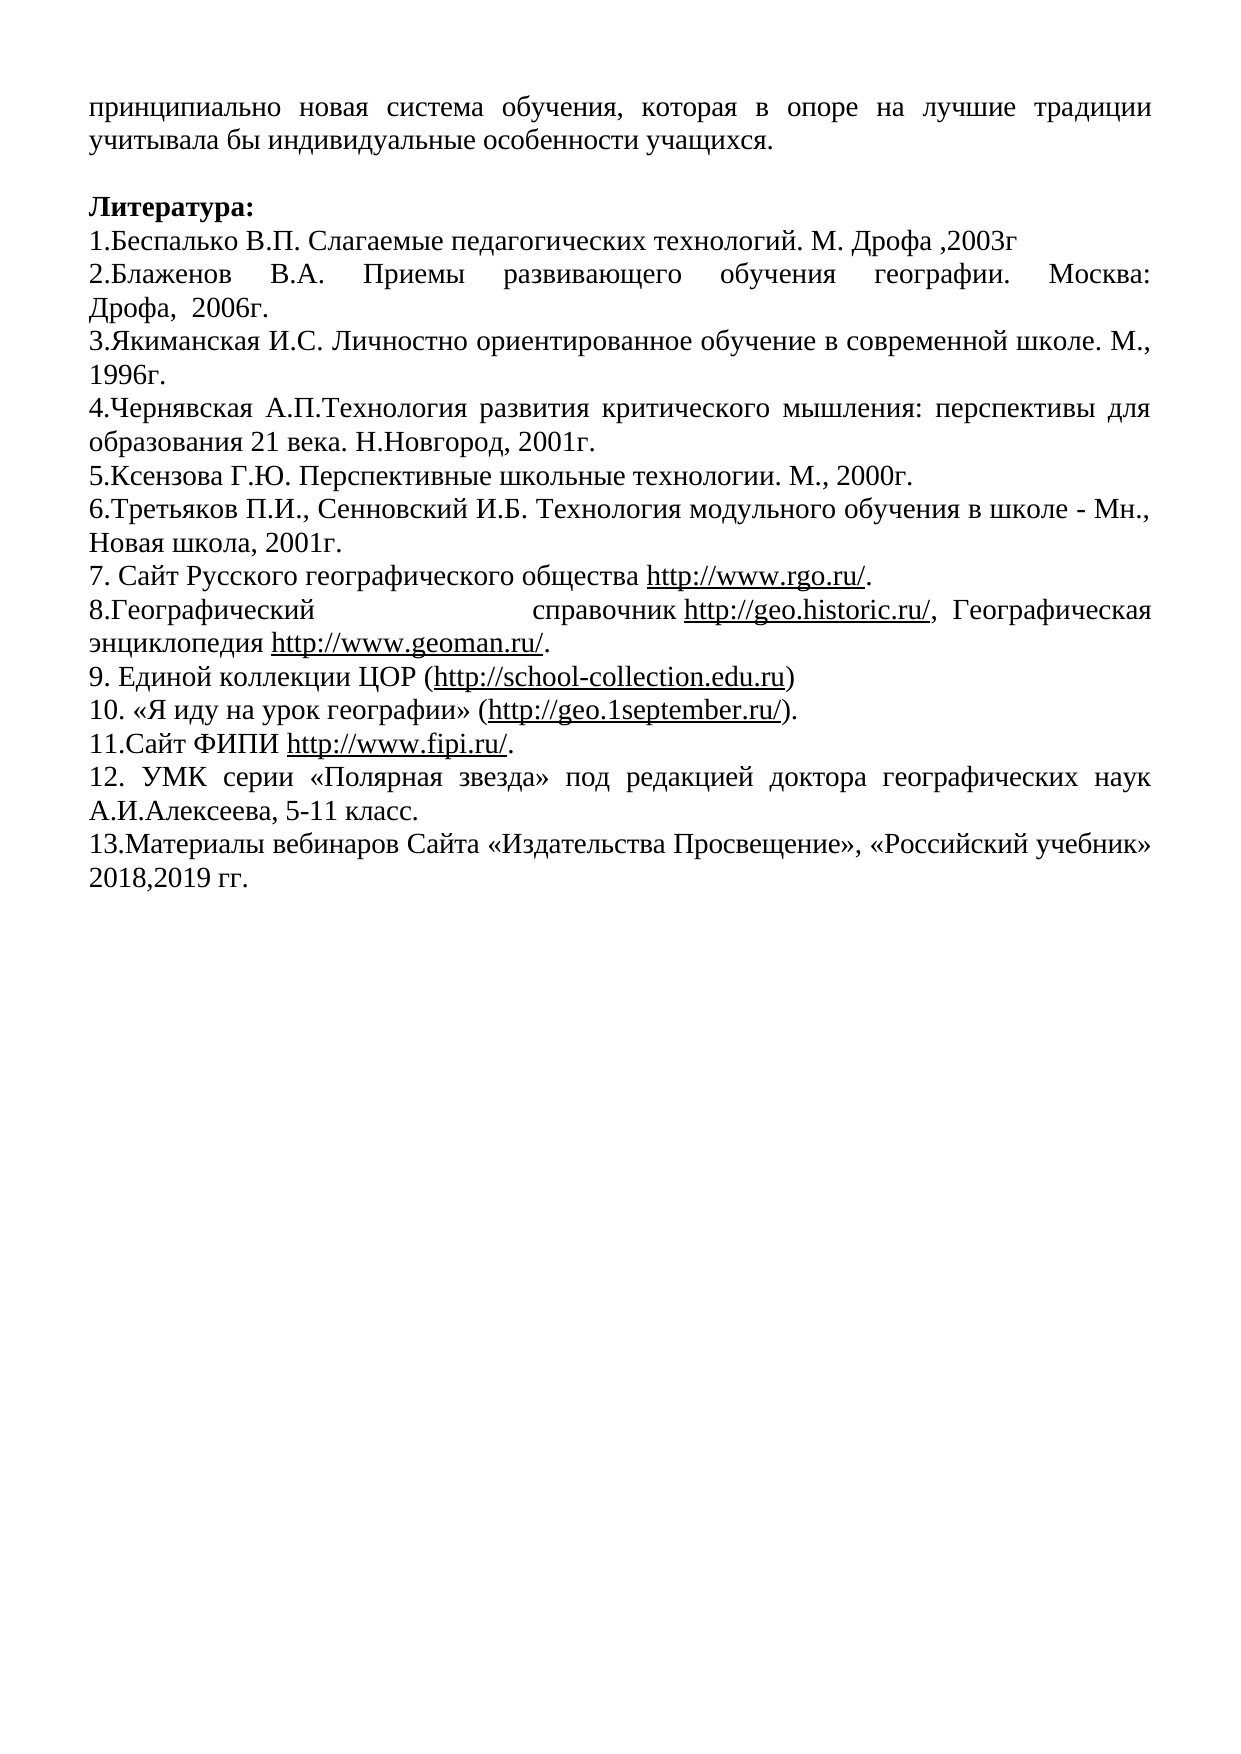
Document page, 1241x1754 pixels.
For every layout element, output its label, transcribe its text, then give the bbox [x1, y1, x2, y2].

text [89, 89, 1152, 156]
text 7. Сайт Русского географического общества http://www.rgo.ru/. [89, 558, 1152, 592]
text Литература: [89, 189, 1152, 223]
text 10. «Я иду на урок географии» (http://geo.1september.ru/). [89, 692, 1152, 726]
text 8.Географический справочник http://geo.historic.ru/, Географическая энциклопедия http://www.geoman.ru/. [89, 592, 1152, 659]
text 5.Ксензова Г.Ю. Перспективные школьные технологии. М., 2000г. [89, 458, 1152, 491]
text 3.Якиманская И.С. Личностно ориентированное обучение в современной школе. М., 1996г. [89, 323, 1152, 391]
text 6.Третьяков П.И., Сенновский И.Б. Технология модульного обучения в школе - Мн., Новая школа, 2001г. [89, 491, 1152, 558]
text 13.Материалы вебинаров Сайта «Издательства Просвещение», «Российский учебник» 2018,2019 гг. [89, 827, 1152, 894]
text 4.Чернявская А.П.Технология развития критического мышления: перспективы для образования 21 века. Н.Новгород, 2001г. [89, 391, 1152, 458]
text 12. УМК серии «Полярная звезда» под редакцией доктора географических наук А.И.Алексеева, 5-11 класс. [89, 759, 1152, 827]
text 11.Сайт ФИПИ http://www.fipi.ru/. [89, 726, 1152, 759]
text 9. Единой коллекции ЦОР (http://school-collection.edu.ru) [89, 659, 1152, 692]
text 2.Блаженов В.А. Приемы развивающего обучения географии. Москва: Дрофа, 2006г. [89, 256, 1152, 323]
text 1.Беспалько В.П. Слагаемые педагогических технологий. М. Дрофа ,2003г [89, 223, 1152, 256]
